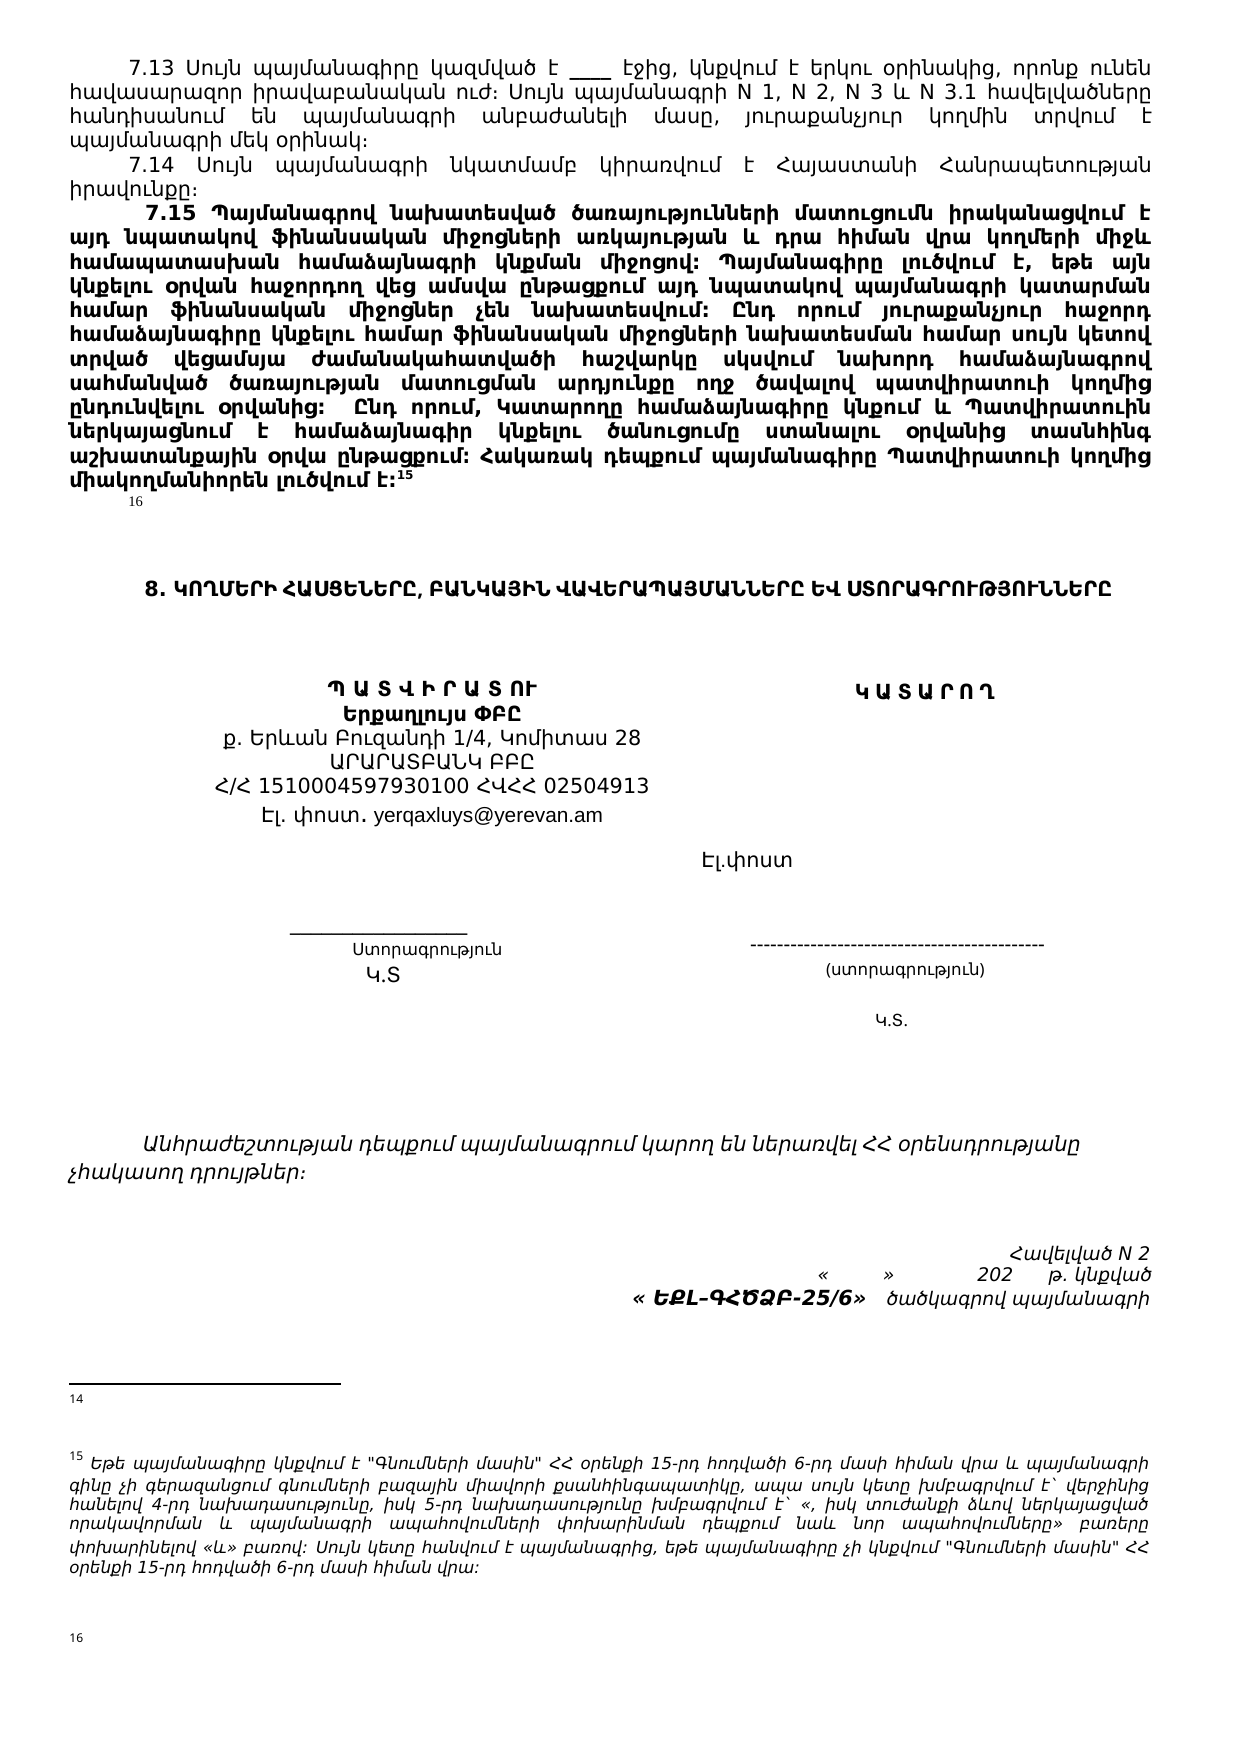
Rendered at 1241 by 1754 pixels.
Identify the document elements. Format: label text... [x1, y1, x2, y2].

text « » 202 թ. կնքված [69, 1264, 1152, 1286]
table_header Պ Ա Տ Վ Ի Ր Ա Տ ՈՒ Երքաղլույս ՓԲԸ ք. Երևան Բուզանդի 1/4, Կոմիտաս 28 ԱՐԱՐԱՏԲԱՆԿ ԲԲԸ Հ/Հ 1510004597930100 ՀՎՀՀ 02504913 Էլ. փոստ. yerqaxluys@yerevan.am _________________ Ստորագրություն Կ.Տ [174, 677, 690, 1100]
text Անհրաժեշտության դեպքում պայմանագրում կարող են ներառվել ՀՀ օրենսդրությանը չհակասող դրույթներ։ [69, 1129, 1152, 1186]
text 7.13 Սույն պայմանագիրը կազմված է ____ էջից, կնքվում է երկու օրինակից, որոնք ունեն հավասարազոր իրավաբանական ուժ։ Սույն պայմանագրի N 1, N 2, N 3 և N 3.1 հավելվածները հանդիսանում են պայմանագրի անբաժանելի մասը, յուրաքանչյուր կողմին տրվում է պայմանագրի մեկ օրինակ։ [69, 56, 1152, 153]
text 7.15 Պայմանագրով նախատեսված ծառայությունների մատուցումն իրականացվում է այդ նպատակով ֆինանսական միջոցների առկայության և դրա հիման վրա կողմերի միջև համապատասխան համաձայնագրի կնքման միջոցով: Պայմանագիրը լուծվում է, եթե այն կնքելու օրվան հաջորդող վեց ամսվա ընթացքում այդ նպատակով պայմանագրի կատարման համար ֆինանսական միջոցներ չեն նախատեսվում: Ընդ որում յուրաքանչյուր հաջորդ համաձայնագիրը կնքելու համար ֆինանսական միջոցների նախատեսման համար սույն կետով տրված վեցամսյա ժամանակահատվածի հաշվարկը սկսվում նախորդ համաձայնագրով սահմանված ծառայության մատուցման արդյունքը ողջ ծավալով պատվիրատուի կողմից ընդունվելու օրվանից: Ընդ որում, Կատարողը համաձայնագիրը կնքում և Պատվիրատուին ներկայացնում է համաձայնագիր կնքելու ծանուցումը ստանալու օրվանից տասնհինգ աշխատանքային օրվա ընթացքում։ Հակառակ դեպքում պայմանագիրը Պատվիրատուի կողմից միակողմանիորեն լուծվում է: [69, 201, 1152, 492]
text « ԵՔԼ–ԳՀԾՁԲ-25/6» ծածկագրով պայմանագրի [69, 1286, 1152, 1311]
text 8. ԿՈՂՄԵՐԻ ՀԱՍՑԵՆԵՐԸ, ԲԱՆԿԱՅԻՆ ՎԱՎԵՐԱՊԱՅՄԱՆՆԵՐԸ ԵՎ ՍՏՈՐԱԳՐՈՒԹՅՈՒՆՆԵՐԸ [69, 574, 1152, 602]
table_header Կ Ա Տ Ա Ր Ո Ղ Էլ.փոստ -------------------------------------------- (ստորագրություն) Կ.Տ. [690, 677, 1159, 1100]
text Հավելված N 2 [69, 1242, 1152, 1264]
text 7.14 Սույն պայմանագրի նկատմամբ կիրառվում է Հայաստանի Հանրապետության իրավունքը։ [69, 153, 1152, 201]
